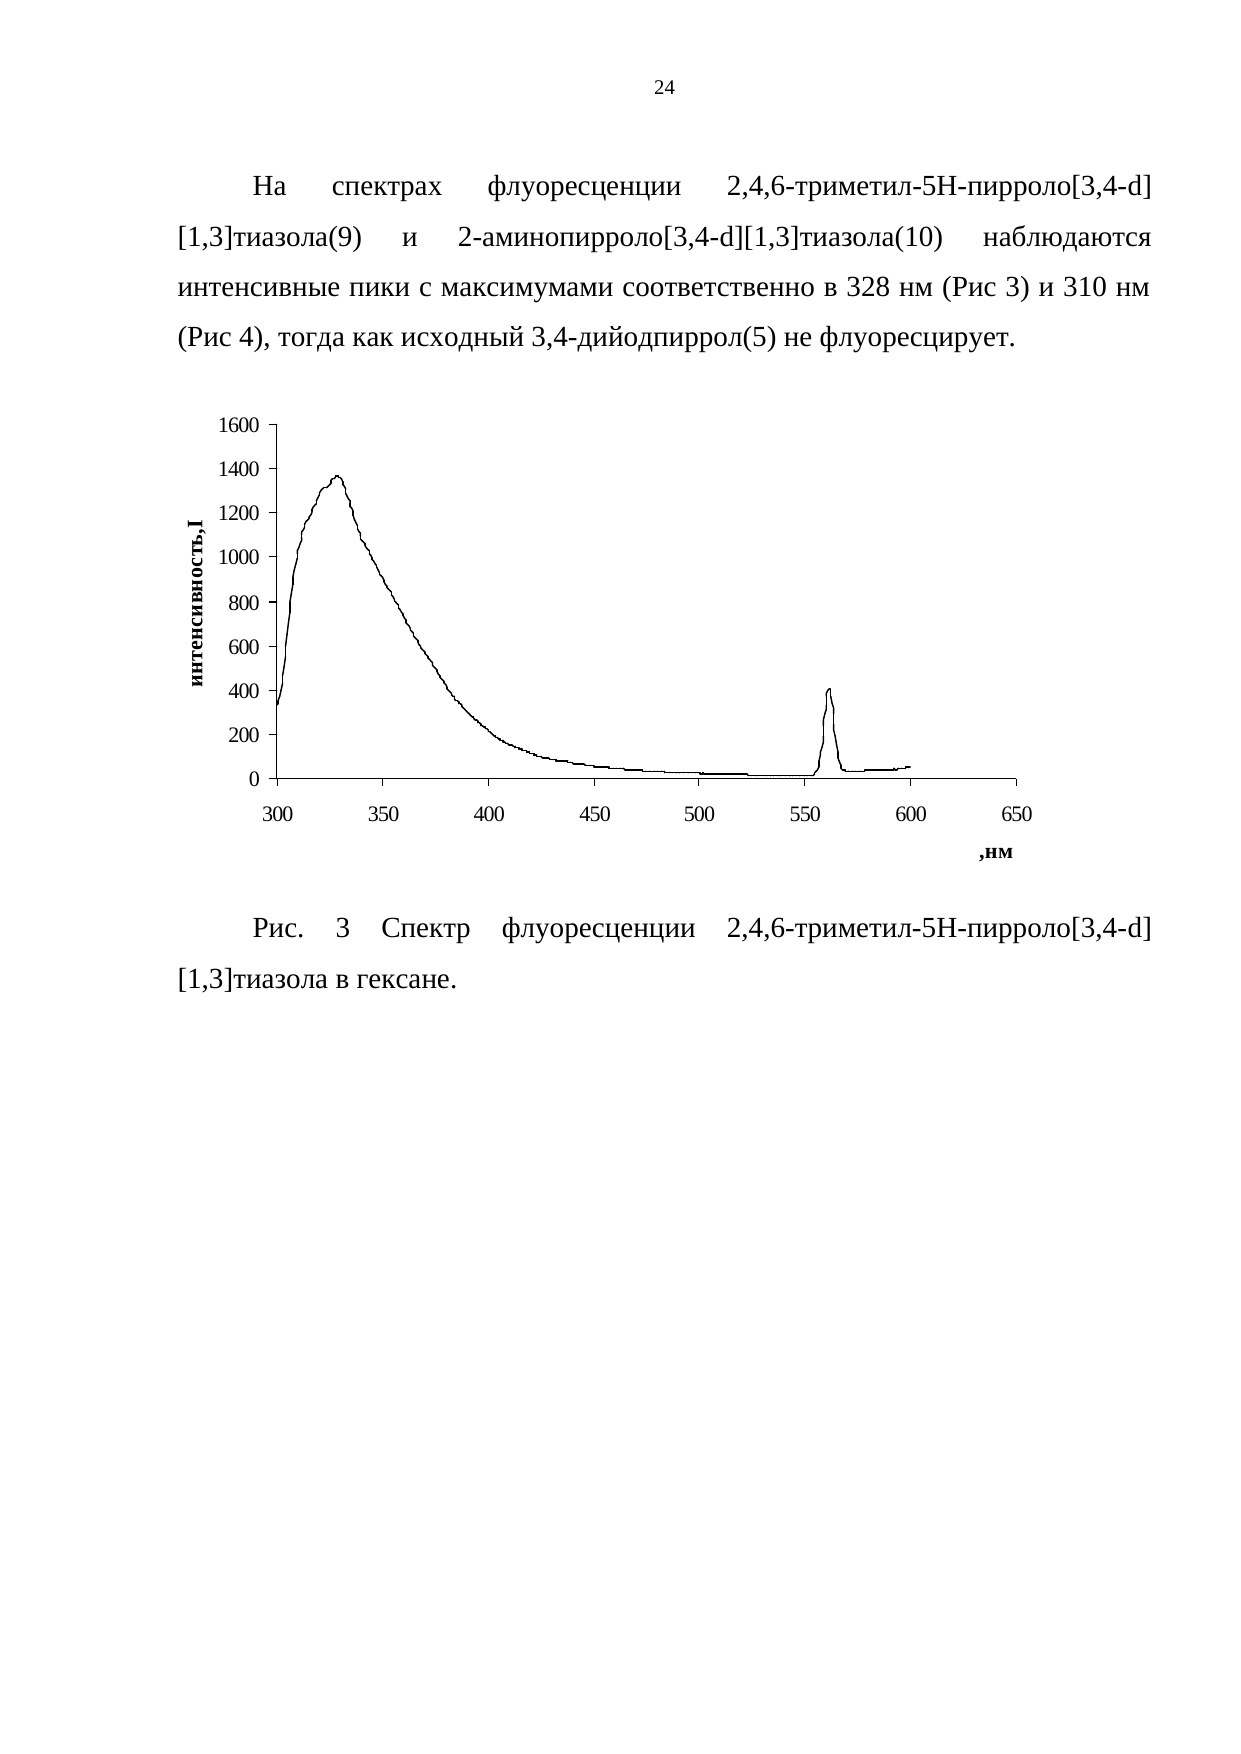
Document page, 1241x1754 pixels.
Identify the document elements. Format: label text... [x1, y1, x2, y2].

text На спектрах флуоресценции 2,4,6-триметил-5Н-пирроло[3,4-d][1,3]тиазола(9) и 2-аминопирроло[3,4-d][1,3]тиазола(10) наблюдаются интенсивные пики с максимумами соответственно в 328 нм (Рис 3) и 310 нм (Рис 4), тогда как исходный 3,4-дийодпиррол(5) не флуоресцирует. [177, 168, 1152, 353]
text Рис. 3 Спектр флуоресценции 2,4,6-триметил-5Н-пирроло[3,4-d][1,3]тиазола в гексане. [177, 370, 1152, 994]
